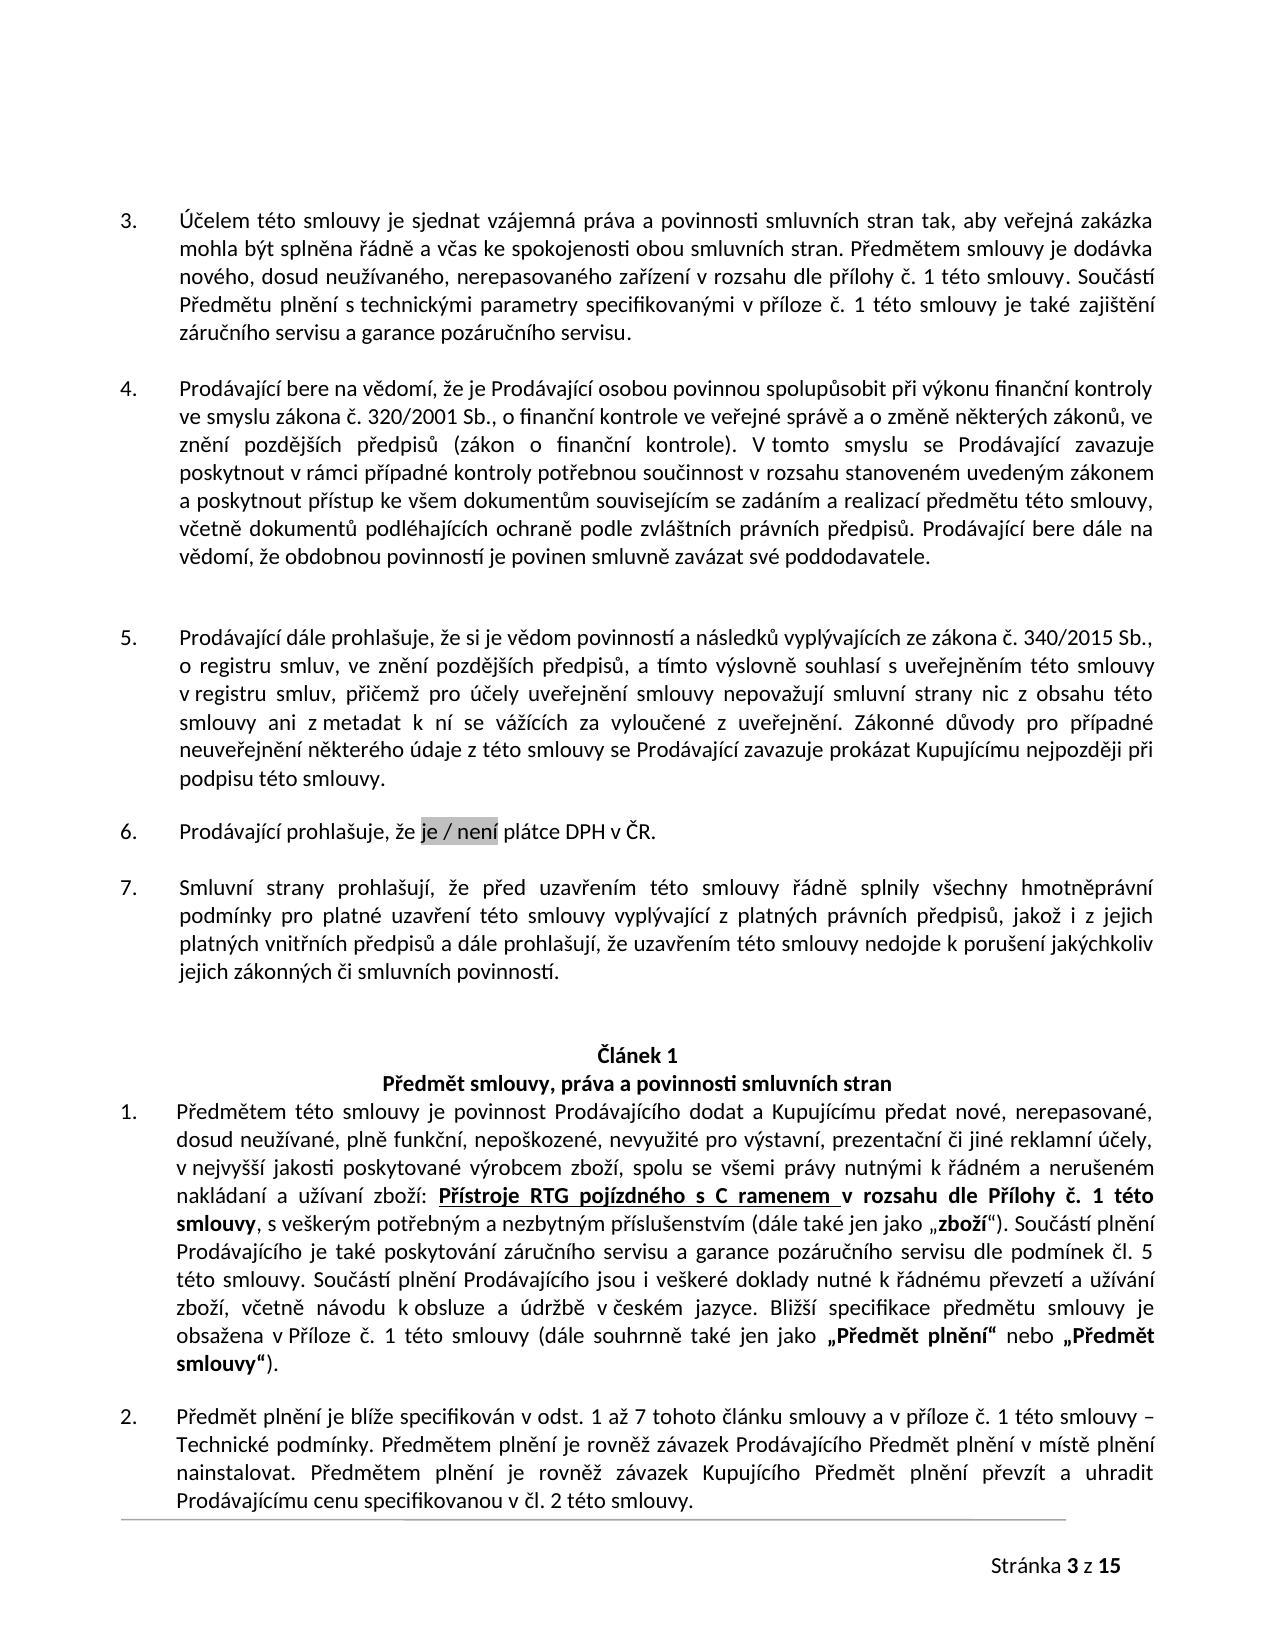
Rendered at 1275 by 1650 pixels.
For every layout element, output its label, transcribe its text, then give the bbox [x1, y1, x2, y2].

list Prodávající bere na vědomí, že je Prodávající osobou povinnou spolupůsobit při výkonu finanční kontroly ve smyslu zákona č. 320/2001 Sb., o finanční kontrole ve veřejné správě a o změně některých zákonů, ve znění pozdějších předpisů (zákon o finanční kontrole). V tomto smyslu se Prodávající zavazuje poskytnout v rámci případné kontroly potřebnou součinnost v rozsahu stanoveném uvedeným zákonem a poskytnout přístup ke všem dokumentům souvisejícím se zadáním a realizací předmětu této smlouvy, včetně dokumentů podléhajících ochraně podle zvláštních právních předpisů. Prodávající bere dále na vědomí, že obdobnou povinností je povinen smluvně zavázat své poddodavatele. [120, 374, 1155, 571]
list Účelem této smlouvy je sjednat vzájemná práva a povinnosti smluvních stran tak, aby veřejná zakázka mohla být splněna řádně a včas ke spokojenosti obou smluvních stran. Předmětem smlouvy je dodávka nového, dosud neužívaného, nerepasovaného zařízení v rozsahu dle přílohy č. 1 této smlouvy. Součástí Předmětu plnění s technickými parametry specifikovanými v příloze č. 1 této smlouvy je také zajištění záručního servisu a garance pozáručního servisu. [120, 206, 1155, 346]
text Článek 1 [120, 1041, 1155, 1069]
list Prodávající prohlašuje, že je / není plátce DPH v ČR. [498, 817, 1155, 845]
list Smluvní strany prohlašují, že před uzavřením této smlouvy řádně splnily všechny hmotněprávní podmínky pro platné uzavření této smlouvy vyplývající z platných právních předpisů, jakož i z jejich platných vnitřních předpisů a dále prohlašují, že uzavřením této smlouvy nedojde k porušení jakýchkoliv jejich zákonných či smluvních povinností. [120, 873, 1155, 985]
list Prodávající dále prohlašuje, že si je vědom povinností a následků vyplývajících ze zákona č. 340/2015 Sb., o registru smluv, ve znění pozdějších předpisů, a tímto výslovně souhlasí s uveřejněním této smlouvy v registru smluv, přičemž pro účely uveřejnění smlouvy nepovažují smluvní strany nic z obsahu této smlouvy ani z metadat k ní se vážících za vyloučené z uveřejnění. Zákonné důvody pro případné neuveřejnění některého údaje z této smlouvy se Prodávající zavazuje prokázat Kupujícímu nejpozději při podpisu této smlouvy. [120, 623, 1155, 792]
text Předmět smlouvy, práva a povinnosti smluvních stran [120, 1069, 1155, 1097]
list Prodávající prohlašuje, že je / není plátce DPH v ČR. [120, 817, 421, 845]
list Předmětem této smlouvy je povinnost Prodávajícího dodat a Kupujícímu předat nové, nerepasované, dosud neužívané, plně funkční, nepoškozené, nevyužité pro výstavní, prezentační či jiné reklamní účely, v nejvyšší jakosti poskytované výrobcem zboží, spolu se všemi právy nutnými k řádném a nerušeném nakládaní a užívaní zboží: Přístroje RTG pojízdného s C ramenem v rozsahu dle Přílohy č. 1 této smlouvy, s veškerým potřebným a nezbytným příslušenstvím (dále také jen jako „zboží“). Součástí plnění Prodávajícího je také poskytování záručního servisu a garance pozáručního servisu dle podmínek čl. 5 této smlouvy. Součástí plnění Prodávajícího jsou i veškeré doklady nutné k řádnému převzetí a užívání zboží, včetně návodu k obsluze a údržbě v českém jazyce. Bližší specifikace předmětu smlouvy je obsažena v Příloze č. 1 této smlouvy (dále souhrnně také jen jako „Předmět plnění“ nebo „Předmět smlouvy“). [120, 1097, 1155, 1377]
list Předmět plnění je blíže specifikován v odst. 1 až 7 tohoto článku smlouvy a v příloze č. 1 této smlouvy – Technické podmínky. Předmětem plnění je rovněž závazek Prodávajícího Předmět plnění v místě plnění nainstalovat. Předmětem plnění je rovněž závazek Kupujícího Předmět plnění převzít a uhradit Prodávajícímu cenu specifikovanou v čl. 2 této smlouvy. [120, 1402, 1155, 1514]
